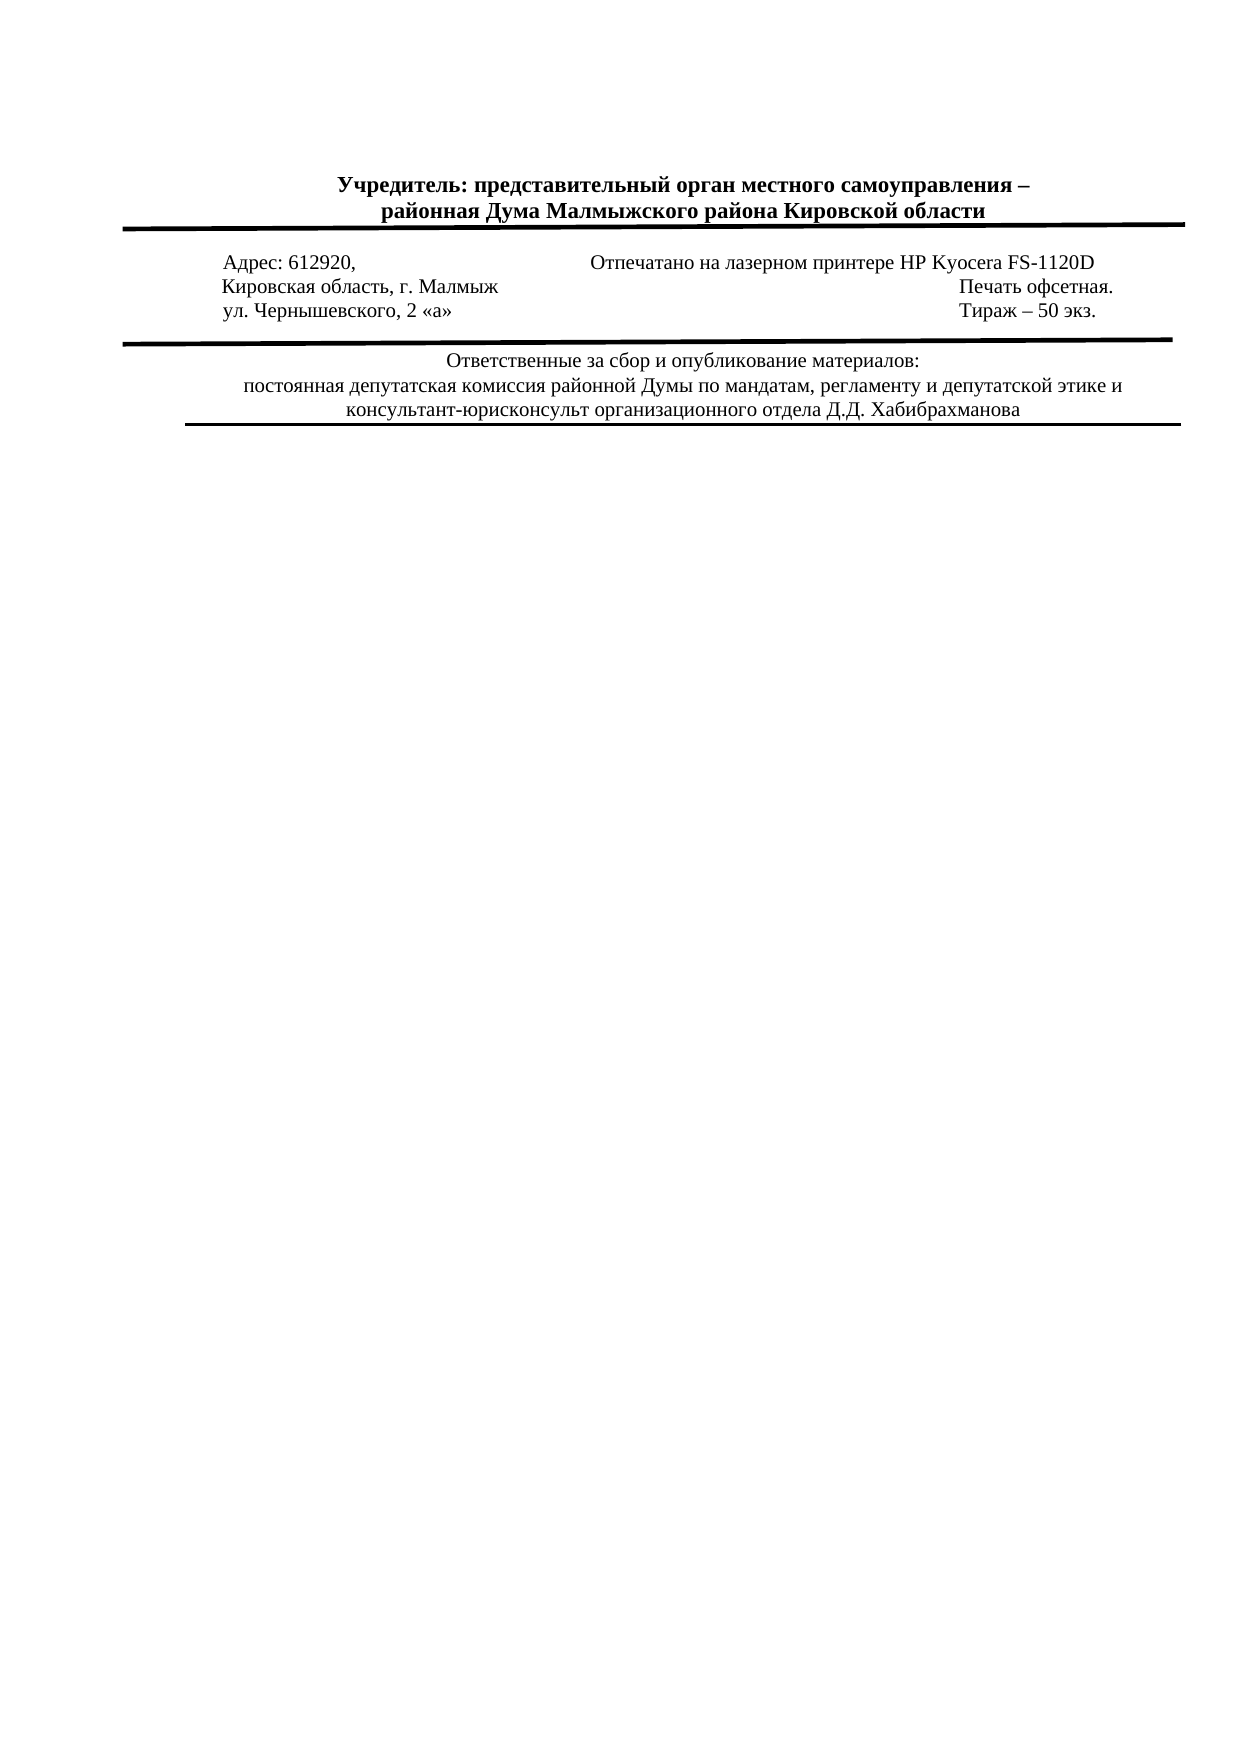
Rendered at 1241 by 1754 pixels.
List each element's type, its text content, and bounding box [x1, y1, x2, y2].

text консультант-юрисконсульт организационного отдела Д.Д. Хабибрахманова [185, 397, 1181, 423]
text Адрес: 612920, Отпечатано на лазерном принтере HP Kyocera FS-1120D [148, 250, 1181, 274]
text Ответственные за сбор и опубликование материалов: [185, 348, 1181, 372]
text Учредитель: представительный орган местного самоуправления – [185, 171, 1181, 197]
text Кировская область, г. Малмыж Печать офсетная. [148, 274, 1181, 298]
text постоянная депутатская комиссия районной Думы по мандатам, регламенту и депутатской этике и [185, 372, 1181, 397]
text районная Дума Малмыжского района Кировской области [185, 197, 1181, 223]
text ул. Чернышевского, 2 «а» Тираж – 50 экз. [148, 298, 1181, 322]
